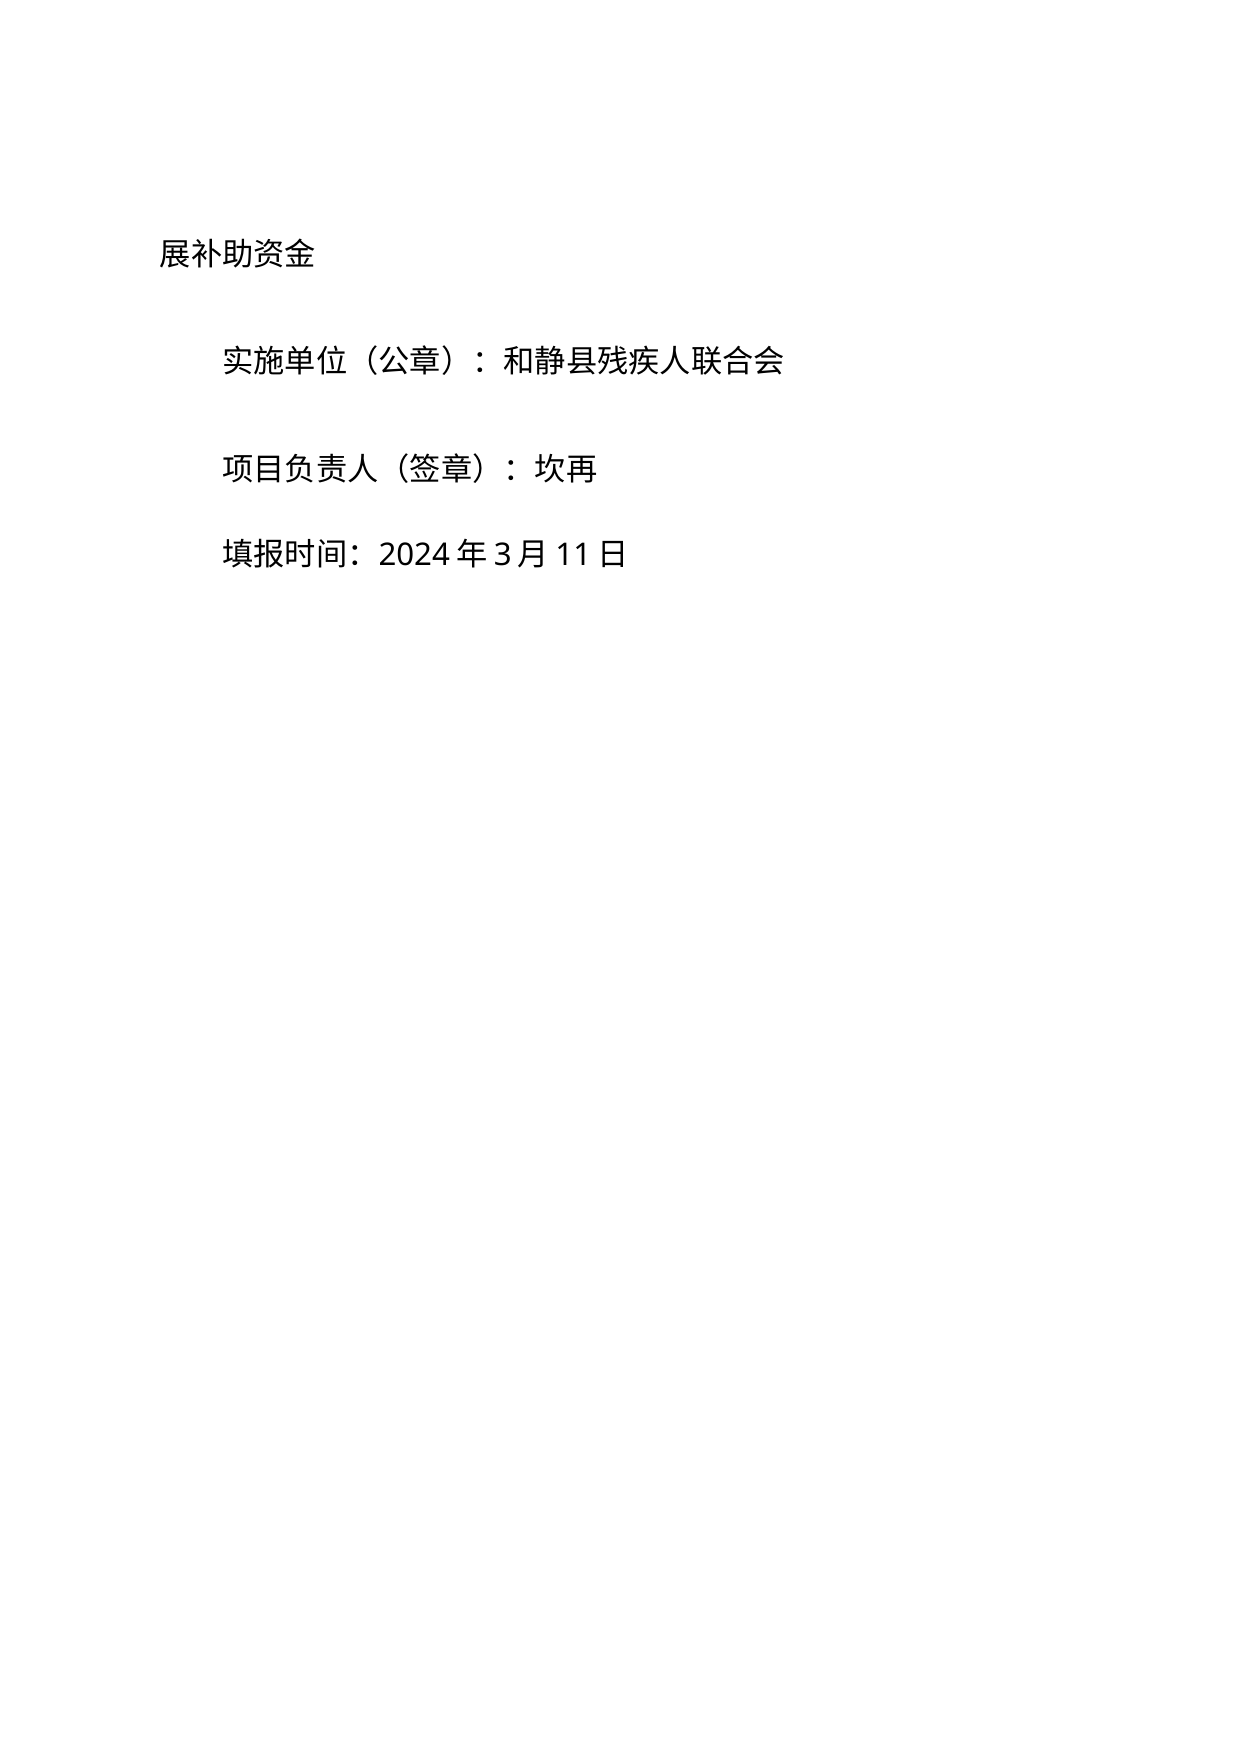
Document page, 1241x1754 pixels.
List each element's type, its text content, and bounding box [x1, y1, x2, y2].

text 填报时间：2024年3月11日 [159, 509, 1081, 594]
text 实施单位（公章）：和静县残疾人联合会 [159, 316, 1081, 401]
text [159, 209, 1081, 294]
text 项目负责人（签章）：坎再 [159, 424, 1081, 509]
